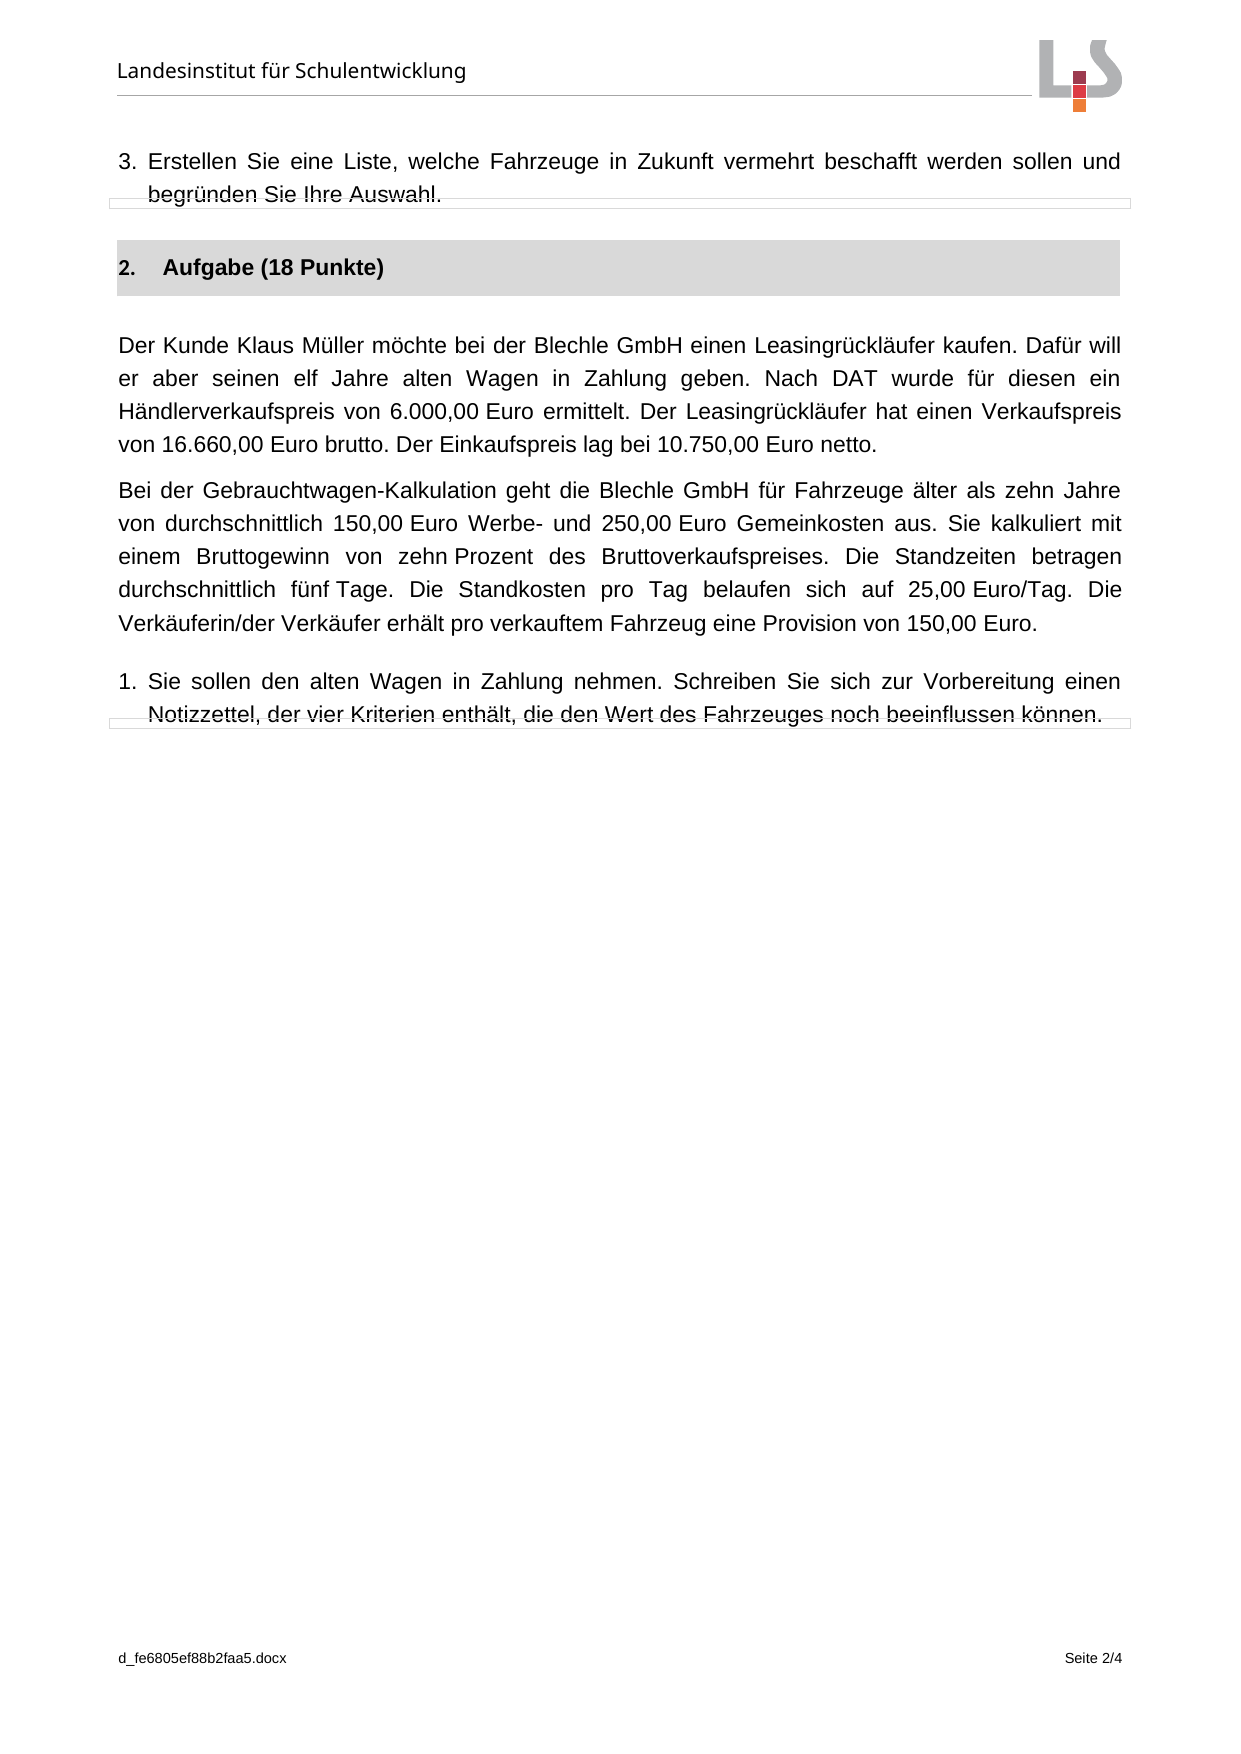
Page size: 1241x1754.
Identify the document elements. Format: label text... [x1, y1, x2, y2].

text Bei der Gebrauchtwagen-Kalkulation geht die Blechle GmbH für Fahrzeuge älter als zehn Jahre von durchschnittlich 150,00 Euro Werbe- und 250,00 Euro Gemeinkosten aus. Sie kalkuliert mit einem Bruttogewinn von zehn Prozent des Bruttoverkaufspreises. Die Standzeiten betragen durchschnittlich fünf Tage. Die Standkosten pro Tag belaufen sich auf 25,00 Euro/Tag. Die Verkäuferin/der Verkäufer erhält pro verkauftem Fahrzeug eine Provision von 150,00 Euro. [118, 472, 1122, 638]
list Sie sollen den alten Wagen in Zahlung nehmen. Schreiben Sie sich zur Vorbereitung einen Notizzettel, der vier Kriterien enthält, die den Wert des Fahrzeuges noch beeinflussen können. [118, 663, 1122, 718]
list Aufgabe (18 Punkte) [118, 241, 1119, 295]
text Der Kunde Klaus Müller möchte bei der Blechle GmbH einen Leasingrückläufer kaufen. Dafür will er aber seinen elf Jahre alten Wagen in Zahlung geben. Nach DAT wurde für diesen ein Händlerverkaufspreis von 6.000,00 Euro ermittelt. Der Leasingrückläufer hat einen Verkaufspreis von 16.660,00 Euro brutto. Der Einkaufspreis lag bei 10.750,00 Euro netto. [118, 327, 1122, 459]
list Erstellen Sie eine Liste, welche Fahrzeuge in Zukunft vermehrt beschafft werden sollen und begründen Sie Ihre Auswahl. [118, 143, 1122, 198]
